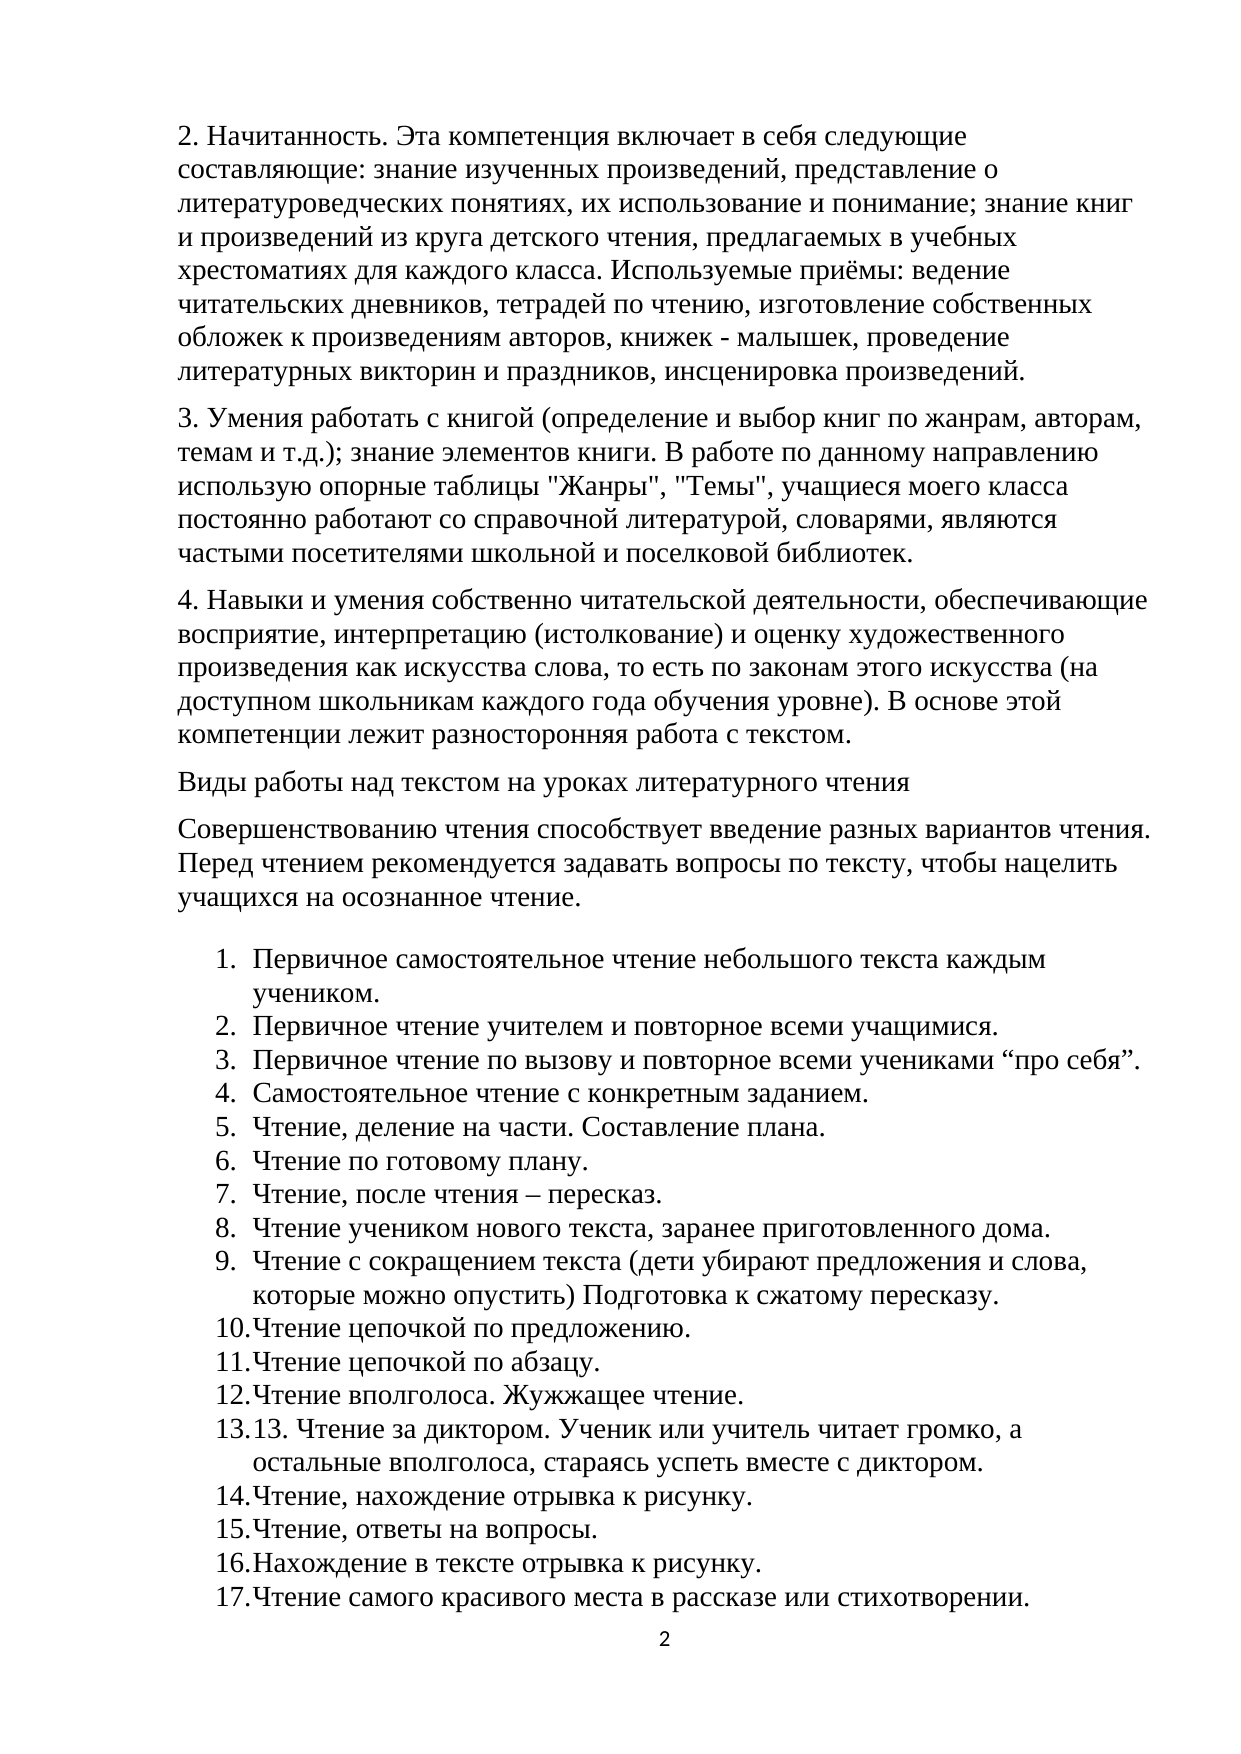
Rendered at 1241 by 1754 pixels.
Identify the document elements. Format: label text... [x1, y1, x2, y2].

list 13. Чтение за диктором. Ученик или учитель читает громко, а остальные вполголоса, стараясь успеть вместе с диктором. [215, 1411, 1152, 1478]
list Чтение цепочкой по абзацу. [215, 1344, 1152, 1377]
text Виды работы над текстом на уроках литературного чтения [177, 764, 1152, 798]
text Совершенствованию чтения способствует введение разных вариантов чтения. Перед чтением рекомендуется задавать вопросы по тексту, чтобы нацелить учащихся на осознанное чтение. [177, 812, 1152, 912]
text 4. Навыки и умения собственно читательской деятельности, обеспечивающие восприятие, интерпретацию (истолкование) и оценку художественного произведения как искусства слова, то есть по законам этого искусства (на доступном школьникам каждого года обучения уровне). В основе этой компетенции лежит разносторонняя работа с текстом. [177, 582, 1152, 750]
list Чтение по готовому плану. [215, 1143, 1152, 1176]
list Чтение, деление на части. Составление плана. [215, 1109, 1152, 1143]
list Чтение цепочкой по предложению. [215, 1310, 1152, 1344]
list Чтение вполголоса. Жужжащее чтение. [215, 1377, 1152, 1411]
list Первичное чтение учителем и повторное всеми учащимися. [215, 1008, 1152, 1042]
list Нахождение в тексте отрывка к рисунку. [215, 1545, 1152, 1579]
text 2. Начитанность. Эта компетенция включает в себя следующие составляющие: знание изученных произведений, представление о литературоведческих понятиях, их использование и понимание; знание книг и произведений из круга детского чтения, предлагаемых в учебных хрестоматиях для каждого класса. Используемые приёмы: ведение читательских дневников, тетрадей по чтению, изготовление собственных обложек к произведениям авторов, книжек - малышек, проведение литературных викторин и праздников, инсценировка произведений. [177, 118, 1152, 386]
text 3. Умения работать с книгой (определение и выбор книг по жанрам, авторам, темам и т.д.); знание элементов книги. В работе по данному направлению использую опорные таблицы "Жанры", "Темы", учащиеся моего класса постоянно работают со справочной литературой, словарями, являются частыми посетителями школьной и поселковой библиотек. [177, 401, 1152, 568]
list Чтение с сокращением текста (дети убирают предложения и слова, которые можно опустить) Подготовка к сжатому пересказу. [215, 1243, 1152, 1310]
list Самостоятельное чтение с конкретным заданием. [215, 1076, 1152, 1109]
list Чтение, нахождение отрывка к рисунку. [215, 1478, 1152, 1512]
list Первичное чтение по вызову и повторное всеми учениками “про себя”. [215, 1042, 1152, 1076]
list Чтение, ответы на вопросы. [215, 1512, 1152, 1545]
list Чтение учеником нового текста, заранее приготовленного дома. [215, 1210, 1152, 1243]
list Чтение, после чтения – пересказ. [215, 1176, 1152, 1210]
list Первичное самостоятельное чтение небольшого текста каждым учеником. [215, 941, 1152, 1008]
list Чтение самого красивого места в рассказе или стихотворении. [215, 1579, 1152, 1612]
